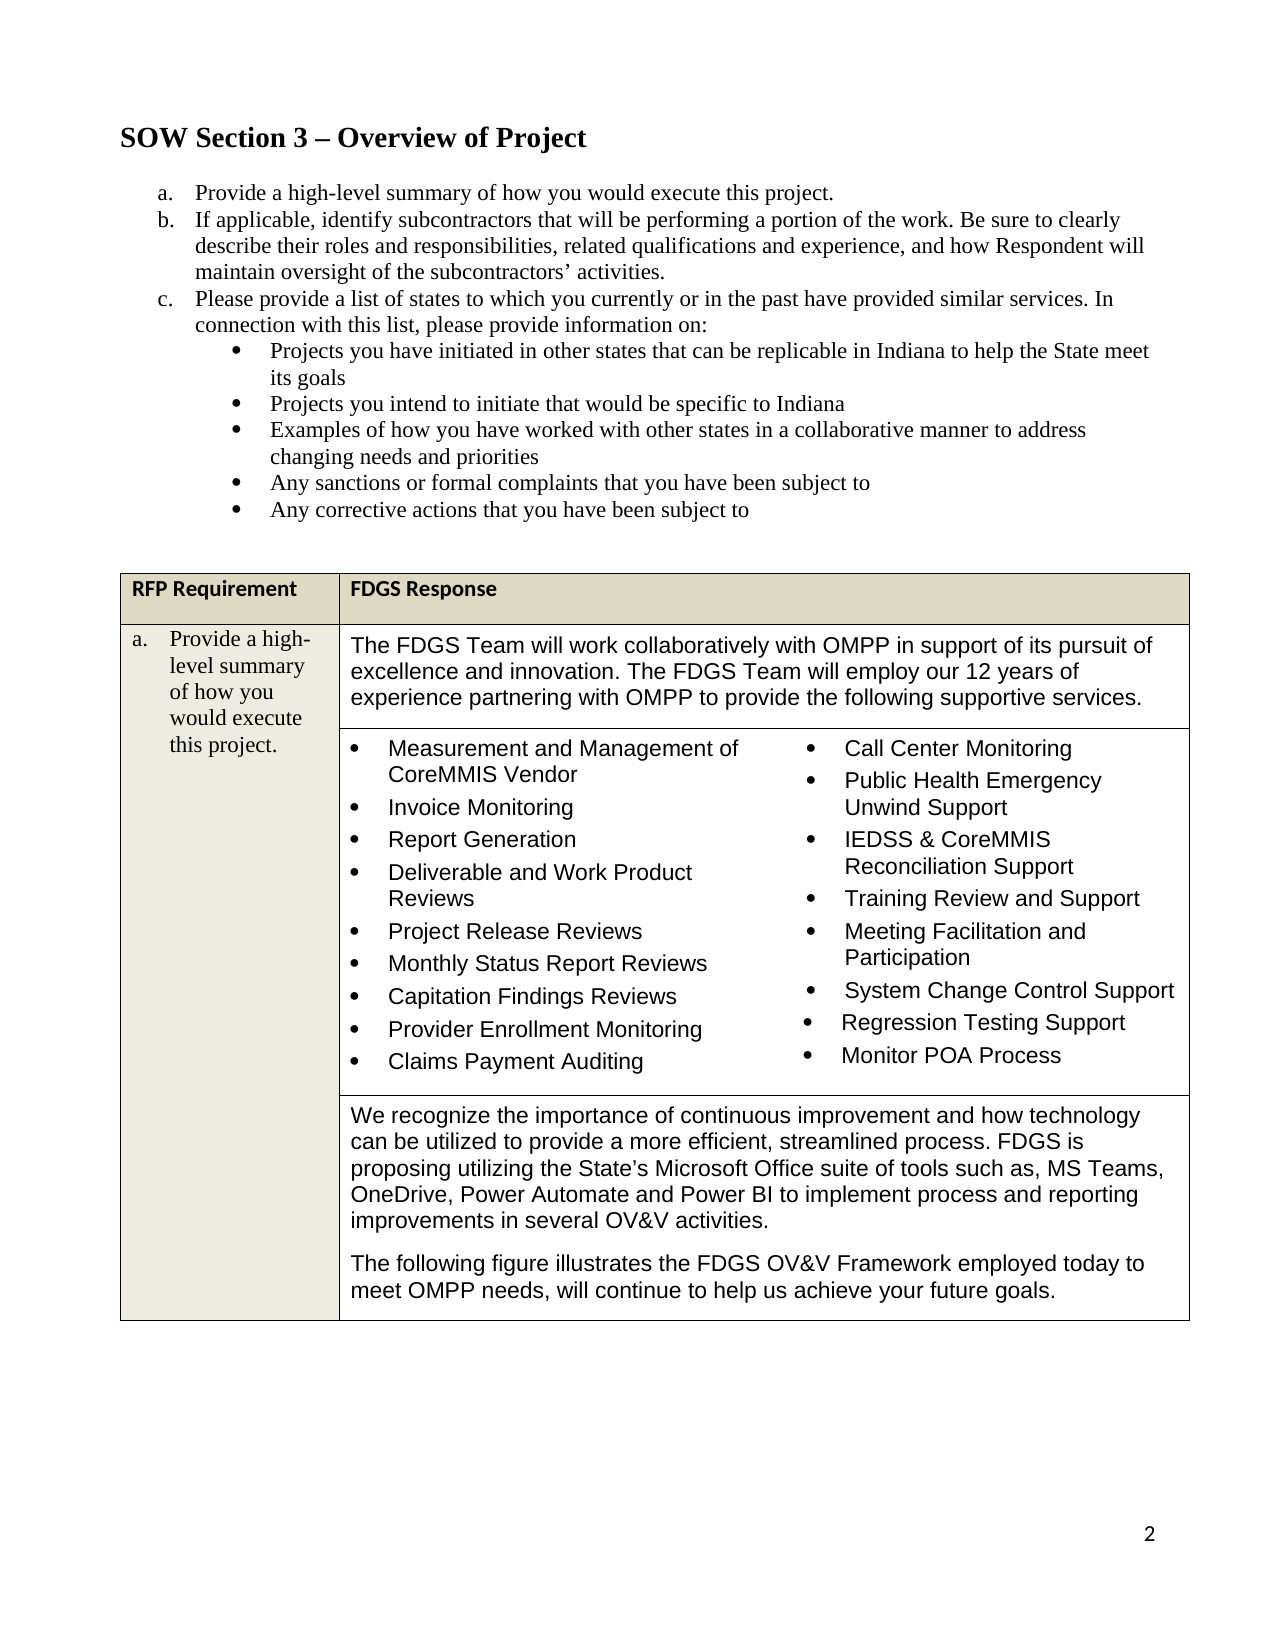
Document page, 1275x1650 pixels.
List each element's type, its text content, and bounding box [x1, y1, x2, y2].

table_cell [340, 1096, 1189, 1320]
list Provide a high-level summary of how you would execute this project. [157, 179, 1155, 206]
list Any sanctions or formal complaints that you have been subject to [232, 469, 1155, 496]
list Any corrective actions that you have been subject to [232, 496, 1155, 522]
table_cell Call Center Monitoring Public Health Emergency Unwind Support IEDSS & CoreMMIS Reconciliation Support Training Review and Support Meeting Facilitation and Participation System Change Control Support Regression Testing Support Monitor POA Process [796, 729, 1189, 1095]
table_cell Measurement and Management of CoreMMIS Vendor Invoice Monitoring Report Generation Deliverable and Work Product Reviews Project Release Reviews Monthly Status Report Reviews Capitation Findings Reviews Provider Enrollment Monitoring Claims Payment Auditing [340, 729, 796, 1095]
list Please provide a list of states to which you currently or in the past have provided similar services. In connection with this list, please provide information on: [157, 285, 1155, 337]
list Examples of how you have worked with other states in a collaborative manner to address changing needs and priorities [232, 417, 1155, 469]
table_cell Provide a high-level summary of how you would execute this project. [121, 625, 339, 1320]
text SOW Section 3 – Overview of Project [120, 120, 1155, 153]
list Projects you have initiated in other states that can be replicable in Indiana to help the State meet its goals [232, 337, 1155, 390]
list Projects you intend to initiate that would be specific to Indiana [232, 390, 1155, 417]
table_cell The FDGS Team will work collaboratively with OMPP in support of its pursuit of excellence and innovation. The FDGS Team will employ our 12 years of experience partnering with OMPP to provide the following supportive services. [340, 625, 1189, 727]
table_header RFP Requirement [121, 574, 339, 624]
list If applicable, identify subcontractors that will be performing a portion of the work. Be sure to clearly describe their roles and responsibilities, related qualifications and experience, and how Respondent will maintain oversight of the subcontractors’ activities. [157, 206, 1155, 285]
table_header FDGS Response [340, 574, 1189, 624]
